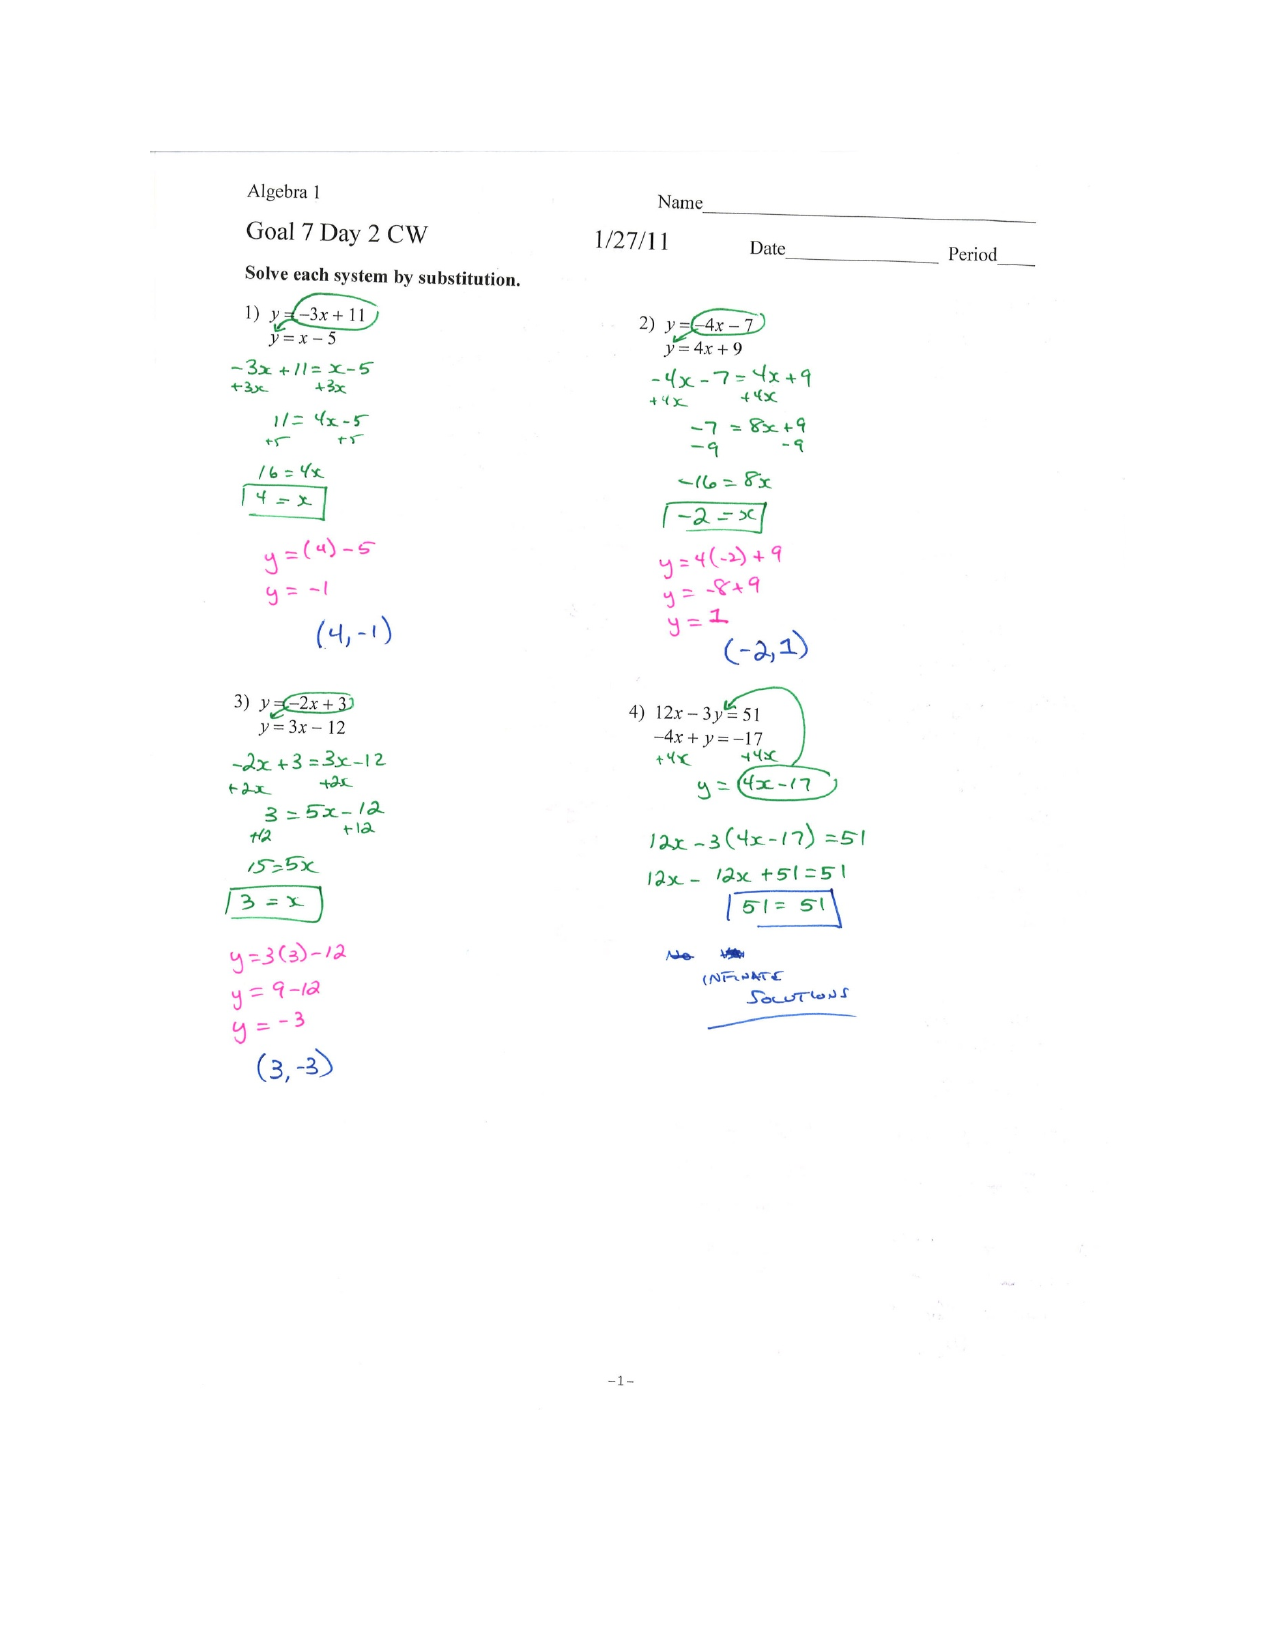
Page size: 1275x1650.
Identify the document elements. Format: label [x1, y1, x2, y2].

picture [150, 150, 1125, 1412]
